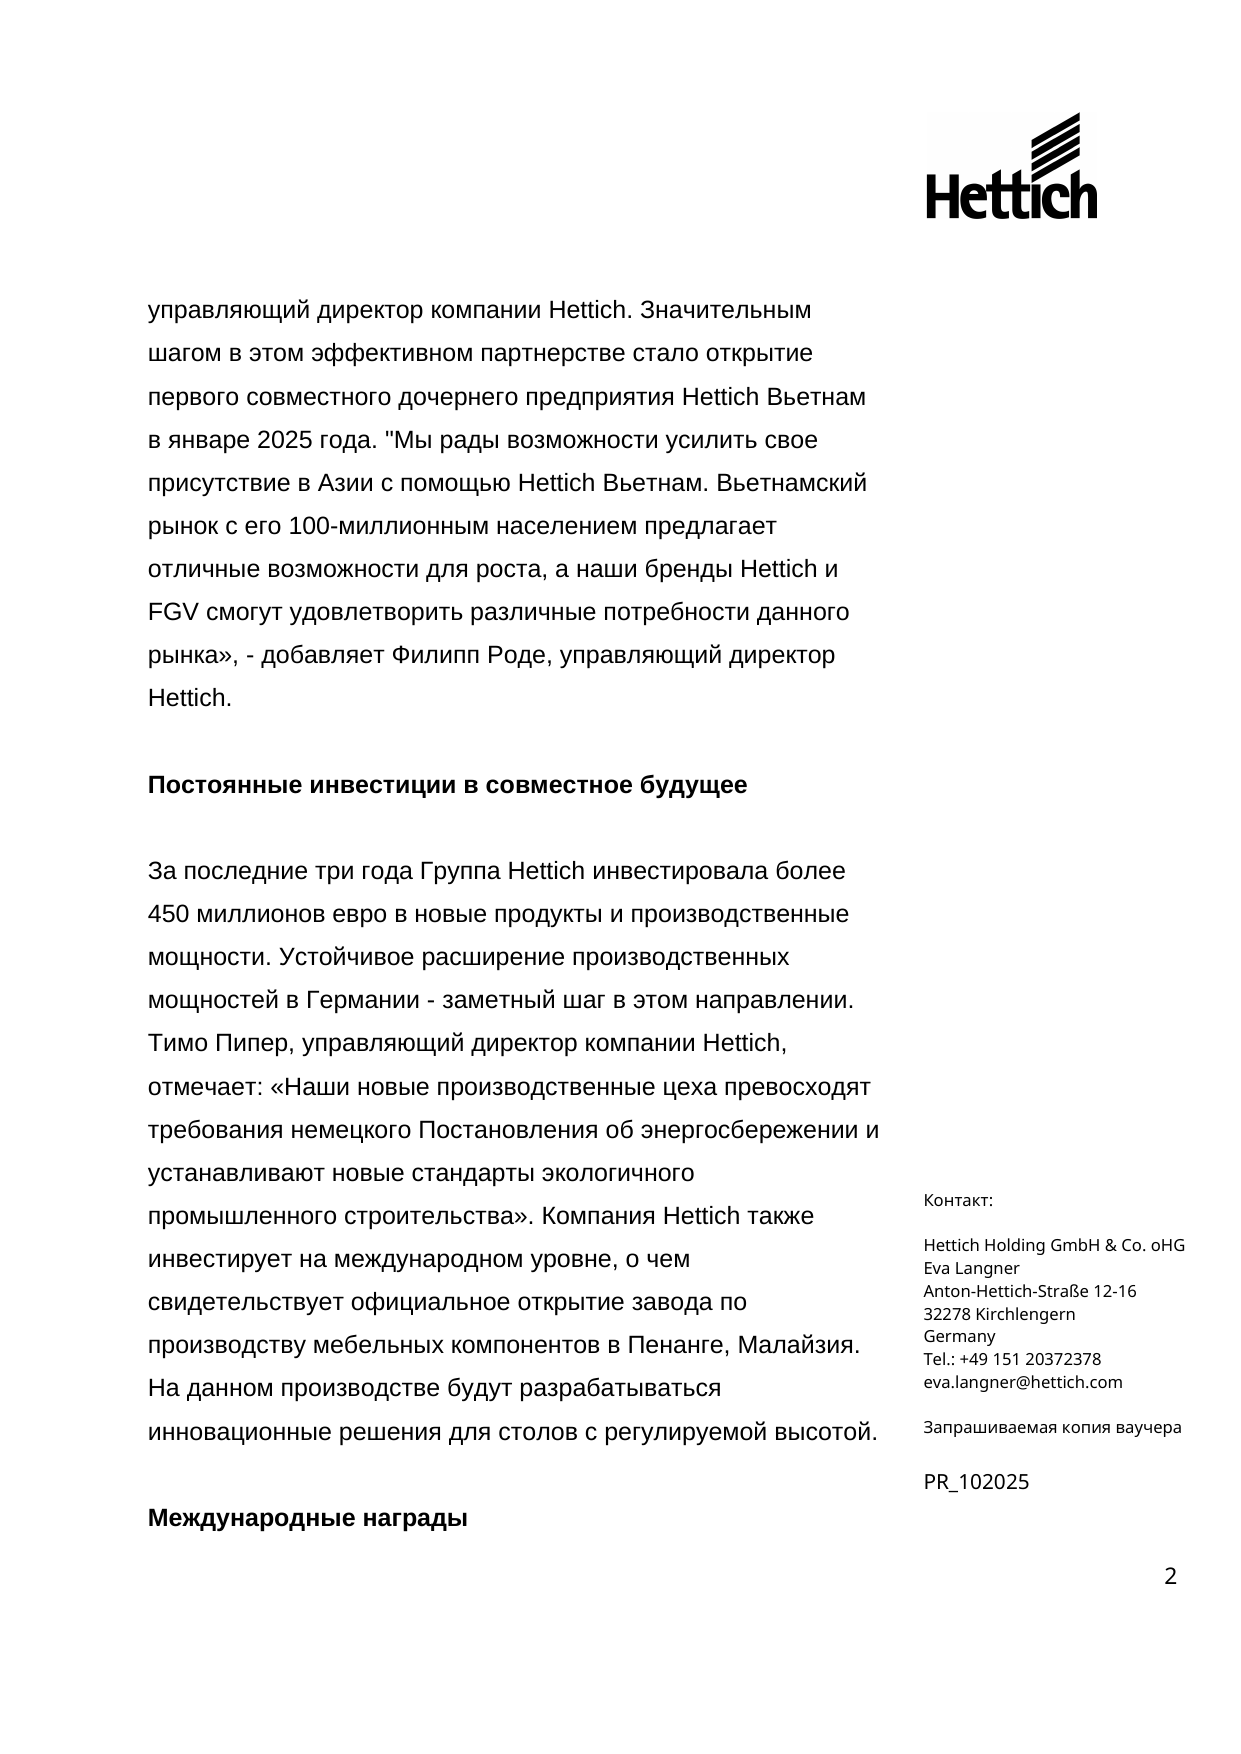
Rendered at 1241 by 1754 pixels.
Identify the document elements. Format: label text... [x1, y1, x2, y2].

picture [926, 112, 1097, 219]
text Постоянные инвестиции в совместное будущее [148, 770, 886, 798]
text Международные награды [148, 1503, 886, 1532]
text За последние три года Группа Hettich инвестировала более 450 миллионов евро в новые продукты и производственные мощности. Устойчивое расширение производственных мощностей в Германии - заметный шаг в этом направлении. Тимо Пипер, управляющий директор компании Hettich, отмечает: «Наши новые производственные цеха превосходят требования немецкого Постановления об энергосбережении и устанавливают новые стандарты экологичного промышленного строительства». Компания Hettich также инвестирует на международном уровне, о чем свидетельствует официальное открытие завода по производству мебельных компонентов в Пенанге, Малайзия. На данном производстве будут разрабатываться инновационные решения для столов с регулируемой высотой. [148, 856, 886, 1445]
